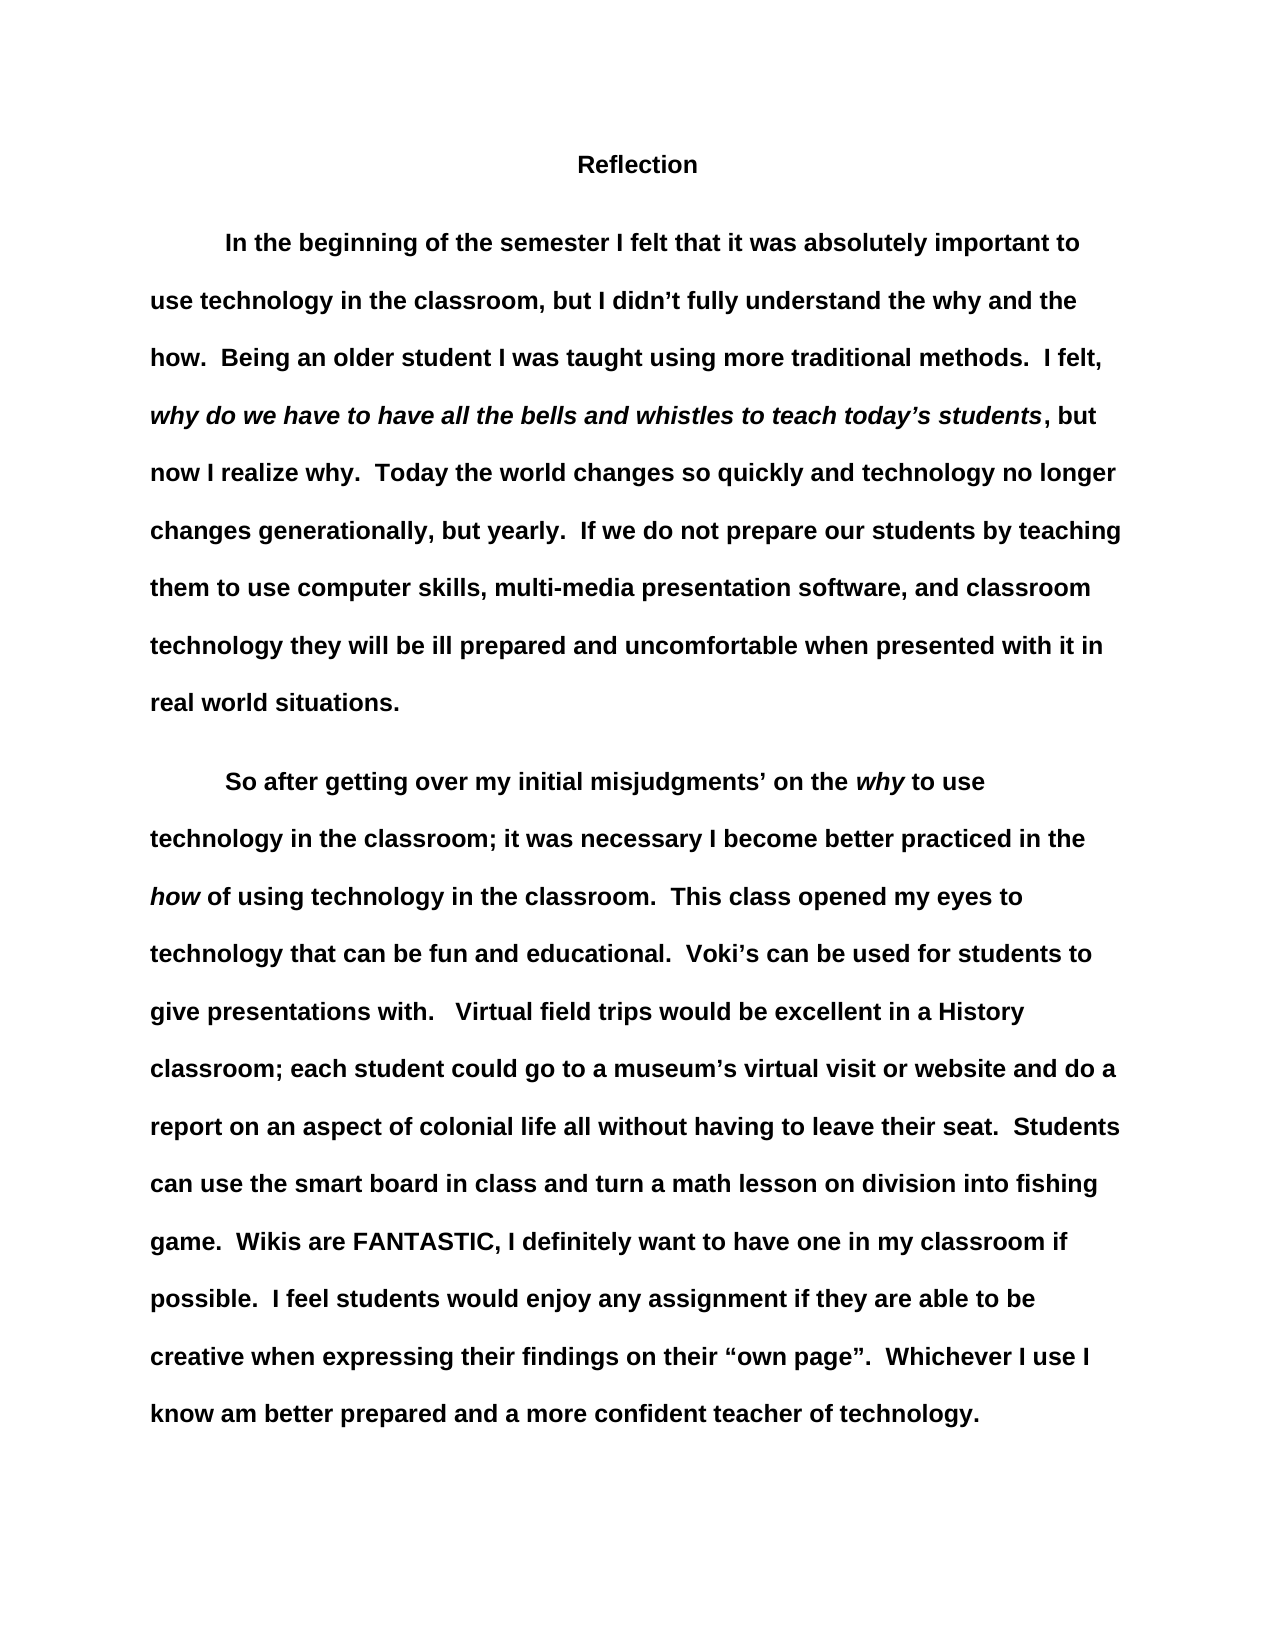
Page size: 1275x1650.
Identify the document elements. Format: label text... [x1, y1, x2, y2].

text Reflection [150, 150, 1125, 179]
text In the beginning of the semester I felt that it was absolutely important to use technology in the classroom, but I didn’t fully understand the why and the how. Being an older student I was taught using more traditional methods. I felt, why do we have to have all the bells and whistles to teach today’s students, but now I realize why. Today the world changes so quickly and technology no longer changes generationally, but yearly. If we do not prepare our students by teaching them to use computer skills, multi-media presentation software, and classroom technology they will be ill prepared and uncomfortable when presented with it in real world situations. [150, 228, 1125, 717]
text So after getting over my initial misjudgments’ on the why to use technology in the classroom; it was necessary I become better practiced in the how of using technology in the classroom. This class opened my eyes to technology that can be fun and educational. Voki’s can be used for students to give presentations with. Virtual field trips would be excellent in a History classroom; each student could go to a museum’s virtual visit or website and do a report on an aspect of colonial life all without having to leave their seat. Students can use the smart board in class and turn a math lesson on division into fishing game. Wikis are FANTASTIC, I definitely want to have one in my classroom if possible. I feel students would enjoy any assignment if they are able to be creative when expressing their findings on their “own page”. Whichever I use I know am better prepared and a more confident teacher of technology. [150, 767, 1125, 1428]
